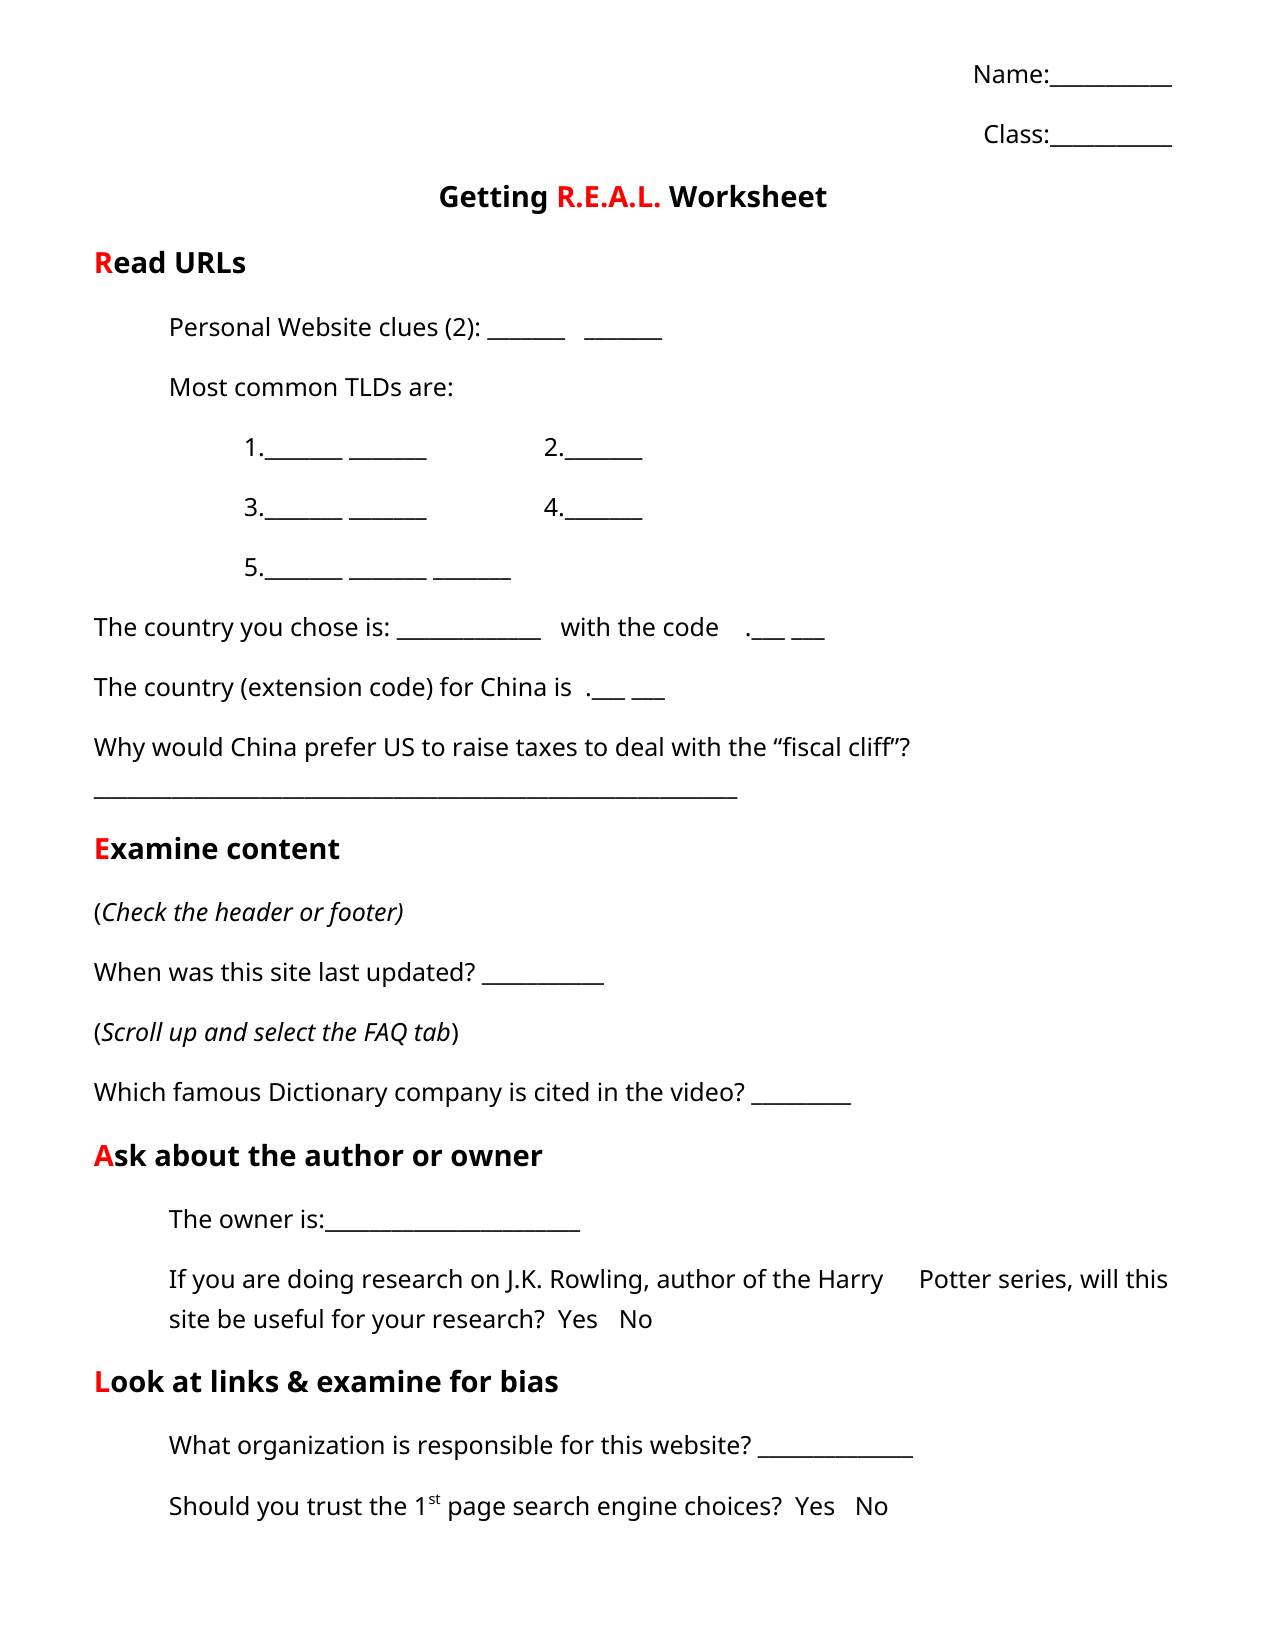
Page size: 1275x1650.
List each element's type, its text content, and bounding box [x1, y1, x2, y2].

text Personal Website clues (2): _______ _______ [94, 309, 1172, 343]
text Most common TLDs are: [94, 369, 1172, 403]
text Read URLs [94, 243, 1172, 282]
text 3._______ _______ 4._______ [94, 489, 1172, 523]
text When was this site last updated? ___________ [94, 955, 1172, 989]
text 5._______ _______ _______ [94, 549, 1172, 583]
text Ask about the author or owner [94, 1135, 1172, 1174]
text Which famous Dictionary company is cited in the video? _________ [94, 1075, 1172, 1109]
text 1._______ _______ 2._______ [94, 429, 1172, 463]
text What organization is responsible for this website? ______________ [94, 1428, 1172, 1462]
text Why would China prefer US to raise taxes to deal with the “fiscal cliff”? __________________________________________________________ [94, 729, 1172, 802]
text If you are doing research on J.K. Rowling, author of the Harry Potter series, will this site be useful for your research? Yes No [94, 1262, 1172, 1335]
text The country (extension code) for China is .___ ___ [94, 669, 1172, 703]
text Getting R.E.A.L. Worksheet [94, 176, 1172, 216]
text Class:___________ [94, 116, 1172, 150]
text Should you trust the 1st page search engine choices? Yes No [94, 1488, 1172, 1523]
text The owner is:_______________________ [94, 1201, 1172, 1235]
text Examine content [94, 828, 1172, 868]
text Name:___________ [94, 56, 1172, 90]
text (Scroll up and select the FAQ tab) [94, 1015, 1172, 1049]
text (Check the header or footer) [94, 895, 1172, 929]
text Look at links & examine for bias [94, 1361, 1172, 1401]
text The country you chose is: _____________ with the code .___ ___ [94, 609, 1172, 643]
